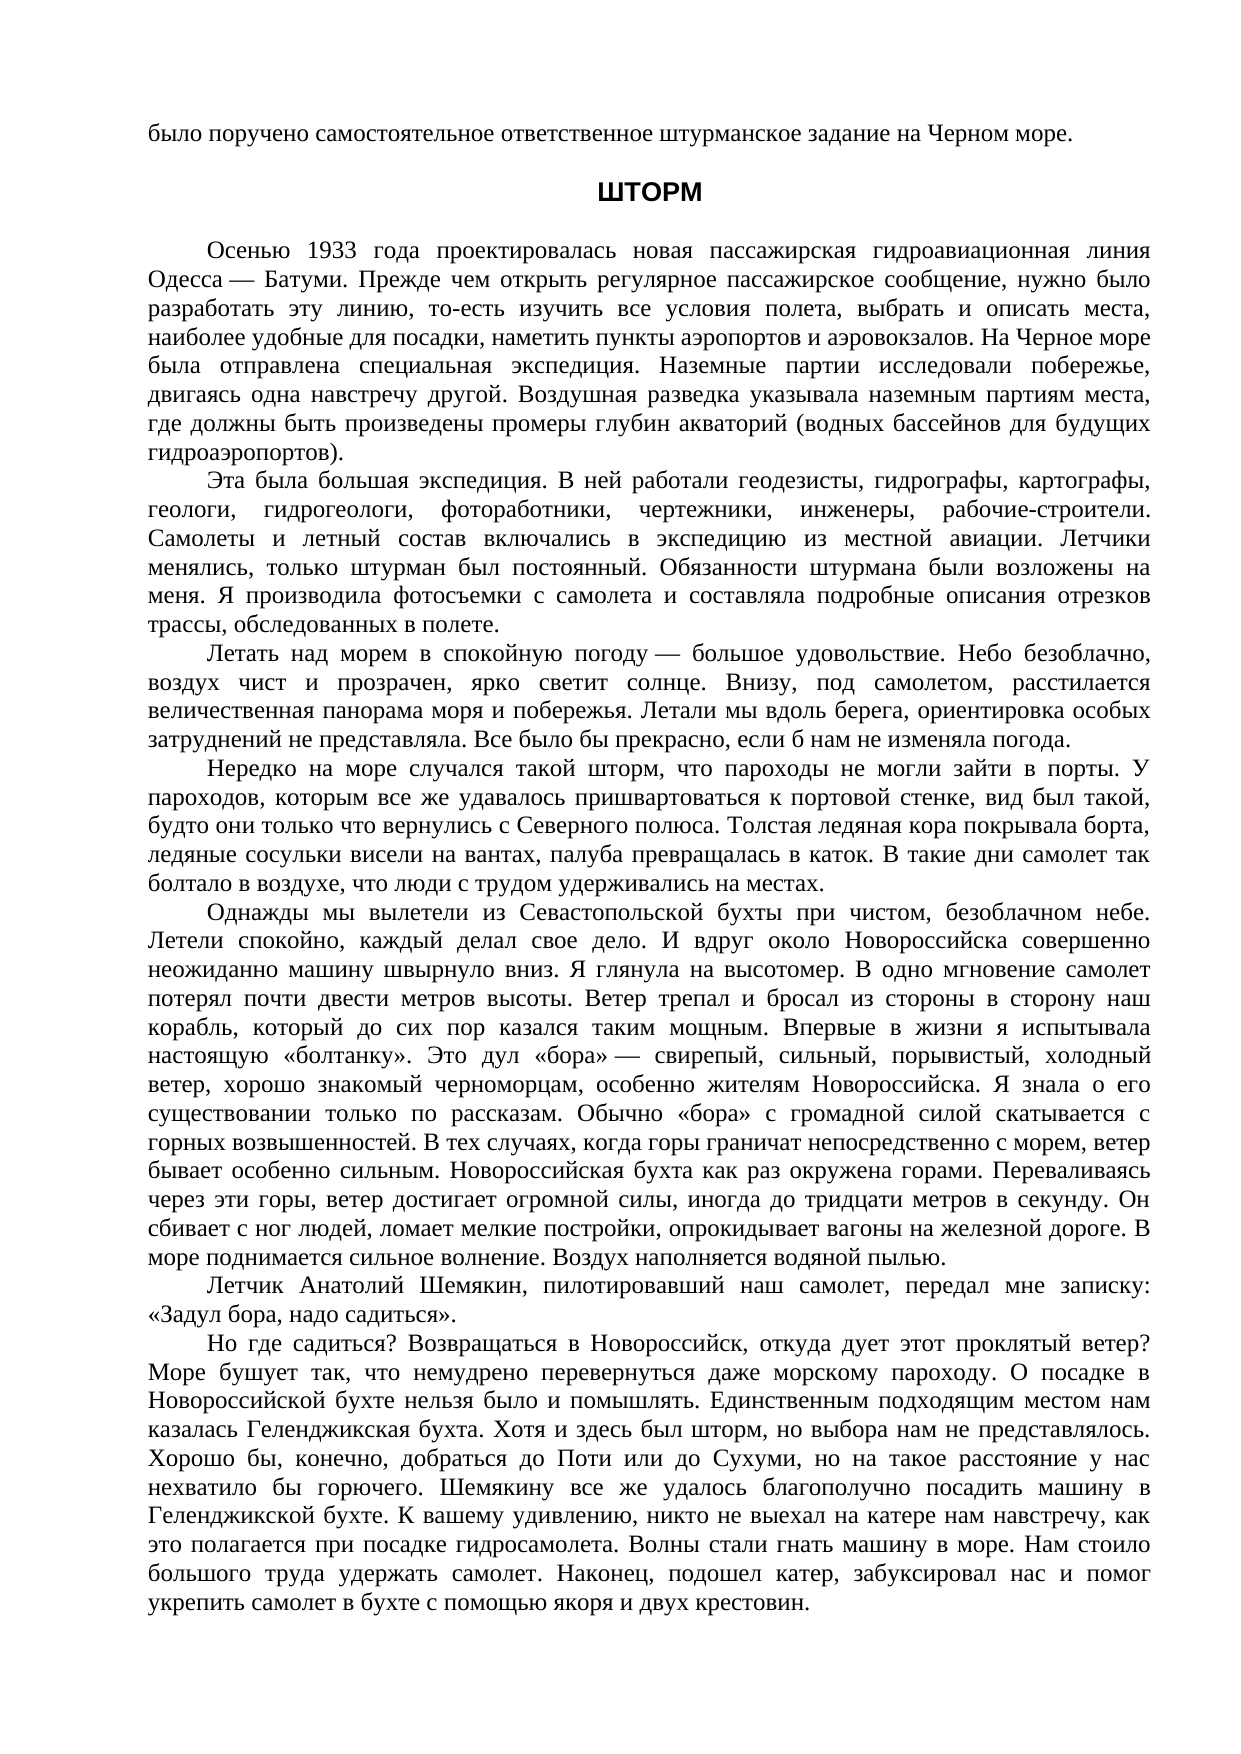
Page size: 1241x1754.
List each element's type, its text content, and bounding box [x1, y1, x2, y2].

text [148, 118, 1152, 147]
text Летчик Анатолий Шемякин, пилотировавший наш самолет, передал мне записку: «Задул бора, надо садиться». [148, 1271, 1152, 1328]
text Нередко на море случался такой шторм, что пароходы не могли зайти в порты. У пароходов, которым все же удавалось пришвартоваться к портовой стенке, вид был такой, будто они только что вернулись с Северного полюса. Толстая ледяная кора покрывала борта, ледяные сосульки висели на вантах, палуба превращалась в каток. В такие дни самолет так болтало в воздухе, что люди с трудом удерживались на местах. [148, 753, 1152, 897]
text Но где садиться? Возвращаться в Новороссийск, откуда дует этот проклятый ветер? Море бушует так, что немудрено перевернуться даже морскому пароходу. О посадке в Новороссийской бухте нельзя было и помышлять. Единственным подходящим местом нам казалась Геленджикская бухта. Хотя и здесь был шторм, но выбора нам не представлялось. Хорошо бы, конечно, добраться до Поти или до Сухуми, но на такое расстояние у нас нехватило бы горючего. Шемякину все же удалось благополучно посадить машину в Геленджикской бухте. К вашему удивлению, никто не выехал на катере нам навстречу, как это полагается при посадке гидросамолета. Волны стали гнать машину в море. Нам стоило большого труда удержать самолет. Наконец, подошел катер, забуксировал нас и помог укрепить самолет в бухте с помощью якоря и двух крестовин. [148, 1328, 1152, 1616]
text Осенью 1933 года проектировалась новая пассажирская гидроавиационная линия Одесса — Батуми. Прежде чем открыть регулярное пассажирское сообщение, нужно было разработать эту линию, то-есть изучить все условия полета, выбрать и описать места, наиболее удобные для посадки, наметить пункты аэропортов и аэровокзалов. На Черное море была отправлена специальная экспедиция. Наземные партии исследовали побережье, двигаясь одна навстречу другой. Воздушная разведка указывала наземным партиям места, где должны быть произведены промеры глубин акваторий (водных бассейнов для будущих гидроаэропортов). [148, 236, 1152, 466]
subtitle ШТОРМ [148, 176, 1152, 207]
text Летать над морем в спокойную погоду — большое удовольствие. Небо безоблачно, воздух чист и прозрачен, ярко светит солнце. Внизу, под самолетом, расстилается величественная панорама моря и побережья. Летали мы вдоль берега, ориентировка особых затруднений не представляла. Все было бы прекрасно, если б нам не изменяла погода. [148, 638, 1152, 753]
text Эта была большая экспедиция. В ней работали геодезисты, гидрографы, картографы, геологи, гидрогеологи, фотоработники, чертежники, инженеры, рабочие-строители. Самолеты и летный состав включались в экспедицию из местной авиации. Летчики менялись, только штурман был постоянный. Обязанности штурмана были возложены на меня. Я производила фотосъемки с самолета и составляла подробные описания отрезков трассы, обследованных в полете. [148, 466, 1152, 638]
text Однажды мы вылетели из Севастопольской бухты при чистом, безоблачном небе. Летели спокойно, каждый делал свое дело. И вдруг около Новороссийска совершенно неожиданно машину швырнуло вниз. Я глянула на высотомер. В одно мгновение самолет потерял почти двести метров высоты. Ветер трепал и бросал из стороны в сторону наш корабль, который до сих пор казался таким мощным. Впервые в жизни я испытывала настоящую «болтанку». Это дул «бора» — свирепый, сильный, порывистый, холодный ветер, хорошо знакомый черноморцам, особенно жителям Новороссийска. Я знала о его существовании только по рассказам. Обычно «бора» с громадной силой скатывается с горных возвышенностей. В тех случаях, когда горы граничат непосредственно с морем, ветер бывает особенно сильным. Новороссийская бухта как раз окружена горами. Переваливаясь через эти горы, ветер достигает огромной силы, иногда до тридцати метров в секунду. Он сбивает с ног людей, ломает мелкие постройки, опрокидывает вагоны на железной дороге. В море поднимается сильное волнение. Воздух наполняется водяной пылью. [148, 897, 1152, 1271]
